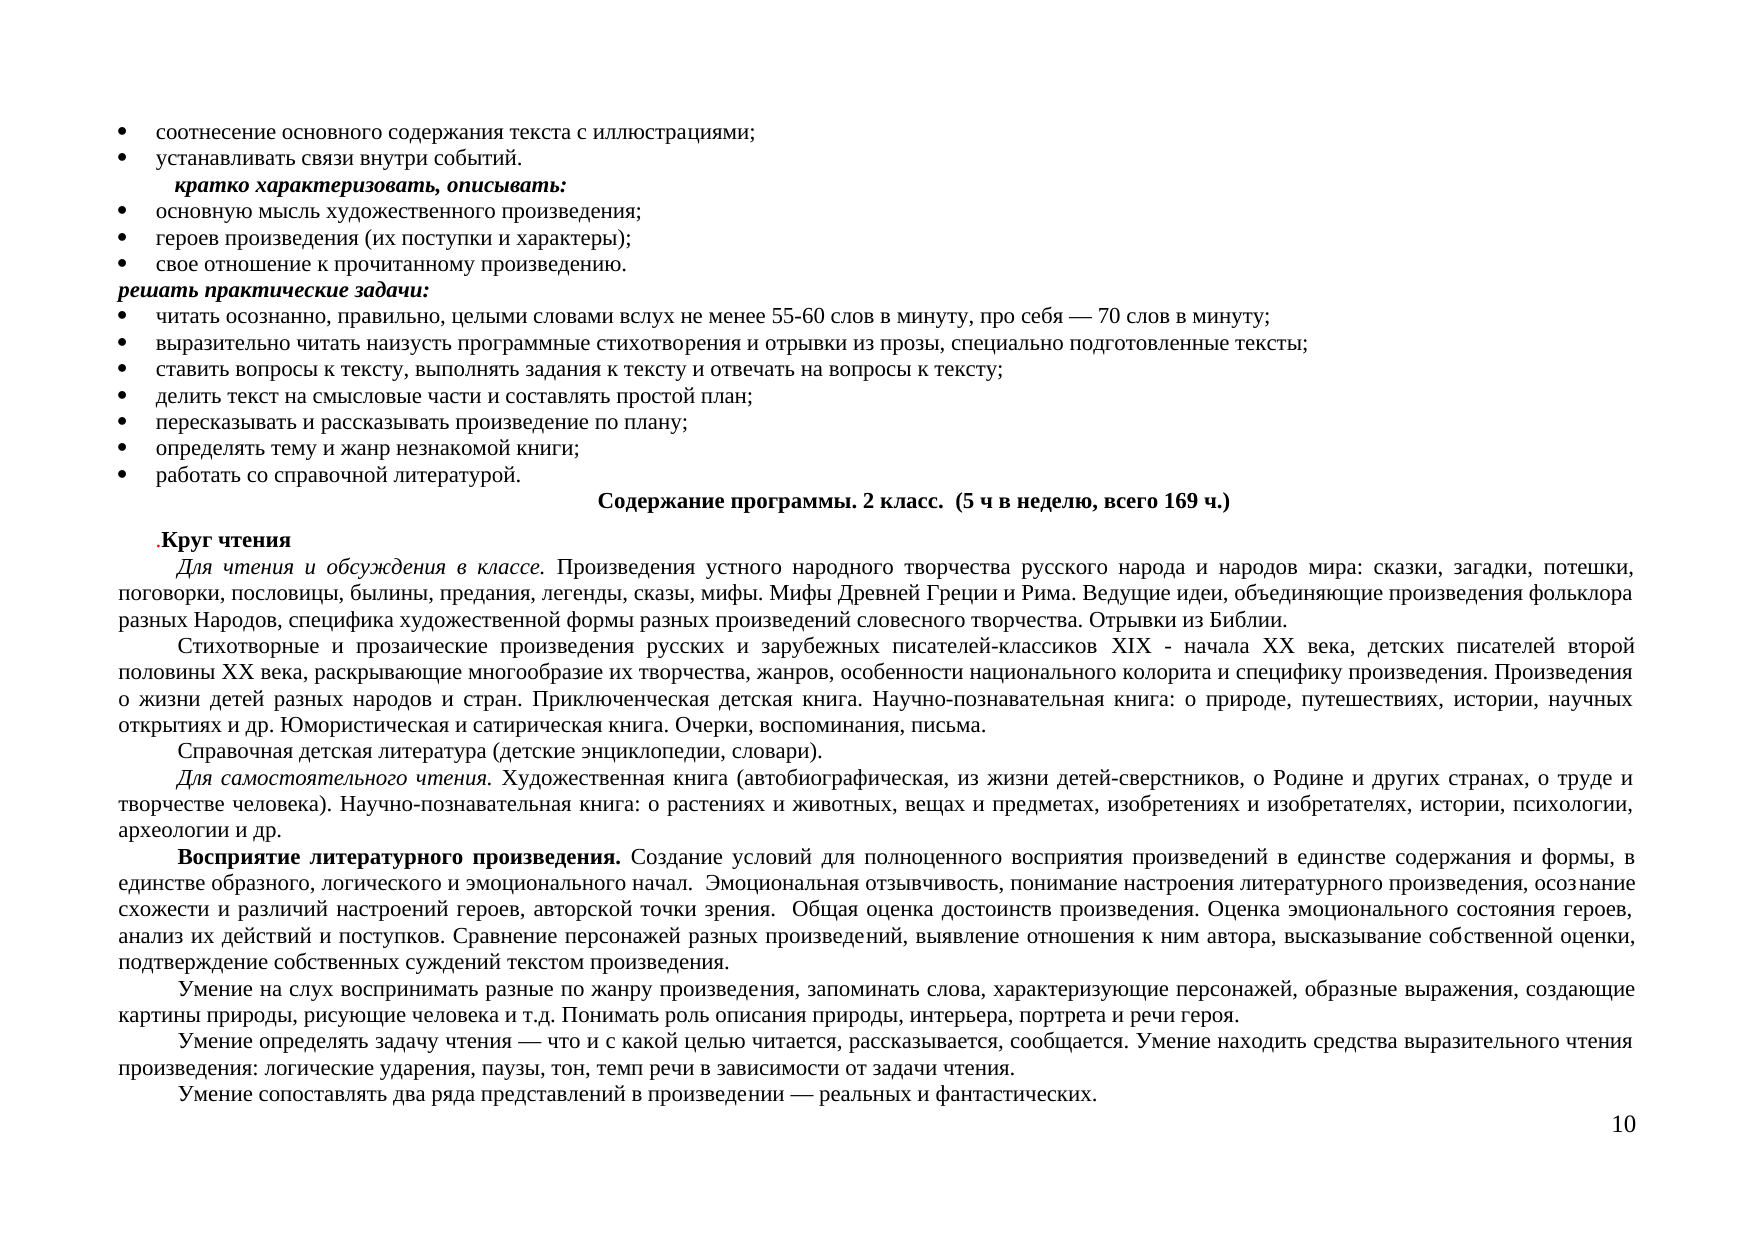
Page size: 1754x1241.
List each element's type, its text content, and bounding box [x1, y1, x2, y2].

list основную мысль художественного произведения; [118, 197, 1636, 223]
list свое отношение к прочитанному произведению. [118, 250, 1636, 276]
list выразительно читать наизусть программные стихотворения и отрывки из прозы, специально подготовленные тексты; [118, 329, 1636, 355]
list пересказывать и рассказывать произведение по плану; [118, 408, 1636, 434]
text Стихотворные и прозаические произведения русских и зарубежных писателей-классиков XIX - начала XX века, детских писателей второй половины XX века, раскрывающие многообразие их творчества, жанров, особенности национального колорита и специфику произведения. Произведения о жизни детей разных народов и стран. Приключенческая детская книга. Научно-познавательная книга: о природе, путешествиях, истории, научных открытиях и др. Юмористическая и сатирическая книга. Очерки, воспоминания, письма. [118, 632, 1636, 737]
text решать практические задачи: [118, 276, 1636, 303]
list читать осознанно, правильно, целыми словами вслух не менее 55-60 слов в минуту, про себя — 70 слов в минуту; [118, 303, 1636, 329]
list делить текст на смысловые части и составлять простой план; [118, 382, 1636, 408]
list ставить вопросы к тексту, выполнять задания к тексту и отвечать на вопросы к тексту; [118, 355, 1636, 382]
text .Круг чтения [118, 527, 1636, 553]
text Для чтения и обсуждения в классе. Произведения устного народного творчества русского народа и народов мира: сказки, загадки, потешки, поговорки, пословицы, былины, предания, легенды, сказы, мифы. Мифы Древней Греции и Рима. Ведущие идеи, объединяющие произведения фольклора разных Народов, специфика художественной формы разных произведений словесного творчества. Отрывки из Библии. [118, 553, 1636, 632]
text Умение сопоставлять два ряда представлений в произведении — реальных и фантастических. [118, 1080, 1636, 1106]
list устанавливать связи внутри событий. [118, 144, 1636, 171]
text Умение определять задачу чтения — что и с какой целью читается, рассказывается, сообщается. Умение находить средства выразительного чтения произведения: логические ударения, паузы, тон, темп речи в зависимости от задачи чтения. [118, 1027, 1636, 1080]
text кратко характеризовать, описывать: [118, 171, 1636, 197]
text Содержание программы. 2 класс. (5 ч в неделю, всего 169 ч.) [118, 487, 1636, 513]
text Справочная детская литература (детские энциклопедии, словари). [118, 737, 1636, 764]
list определять тему и жанр незнакомой книги; [118, 434, 1636, 461]
list работать со справочной литературой. [118, 461, 1636, 487]
text Восприятие литературного произведения. Создание условий для полноценного восприятия произведений в единстве содержания и формы, в единстве образного, логического и эмоционального начал. Эмоциональная отзывчивость, понимание настроения литературного произведения, осознание схожести и различий настроений героев, авторской точки зрения. Общая оценка достоинств произведения. Оценка эмоционального состояния героев, анализ их действий и поступков. Сравнение персонажей разных произведений, выявление отношения к ним автора, высказывание собственной оценки, подтверждение собственных суждений текстом произведения. [118, 843, 1636, 974]
text Для самостоятельного чтения. Художественная книга (автобиографическая, из жизни детей-сверстников, о Родине и других странах, о труде и творчестве человека). Научно-познавательная книга: о растениях и животных, вещах и предметах, изобретениях и изобретателях, истории, психологии, археологии и др. [118, 764, 1636, 843]
text Умение на слух воспринимать разные по жанру произведения, запоминать слова, характеризующие персонажей, образные выражения, создающие картины природы, рисующие человека и т.д. Понимать роль описания природы, интерьера, портрета и речи героя. [118, 974, 1636, 1027]
list героев произведения (их поступки и характеры); [118, 223, 1636, 250]
list соотнесение основного содержания текста с иллюстрациями; [118, 118, 1636, 144]
